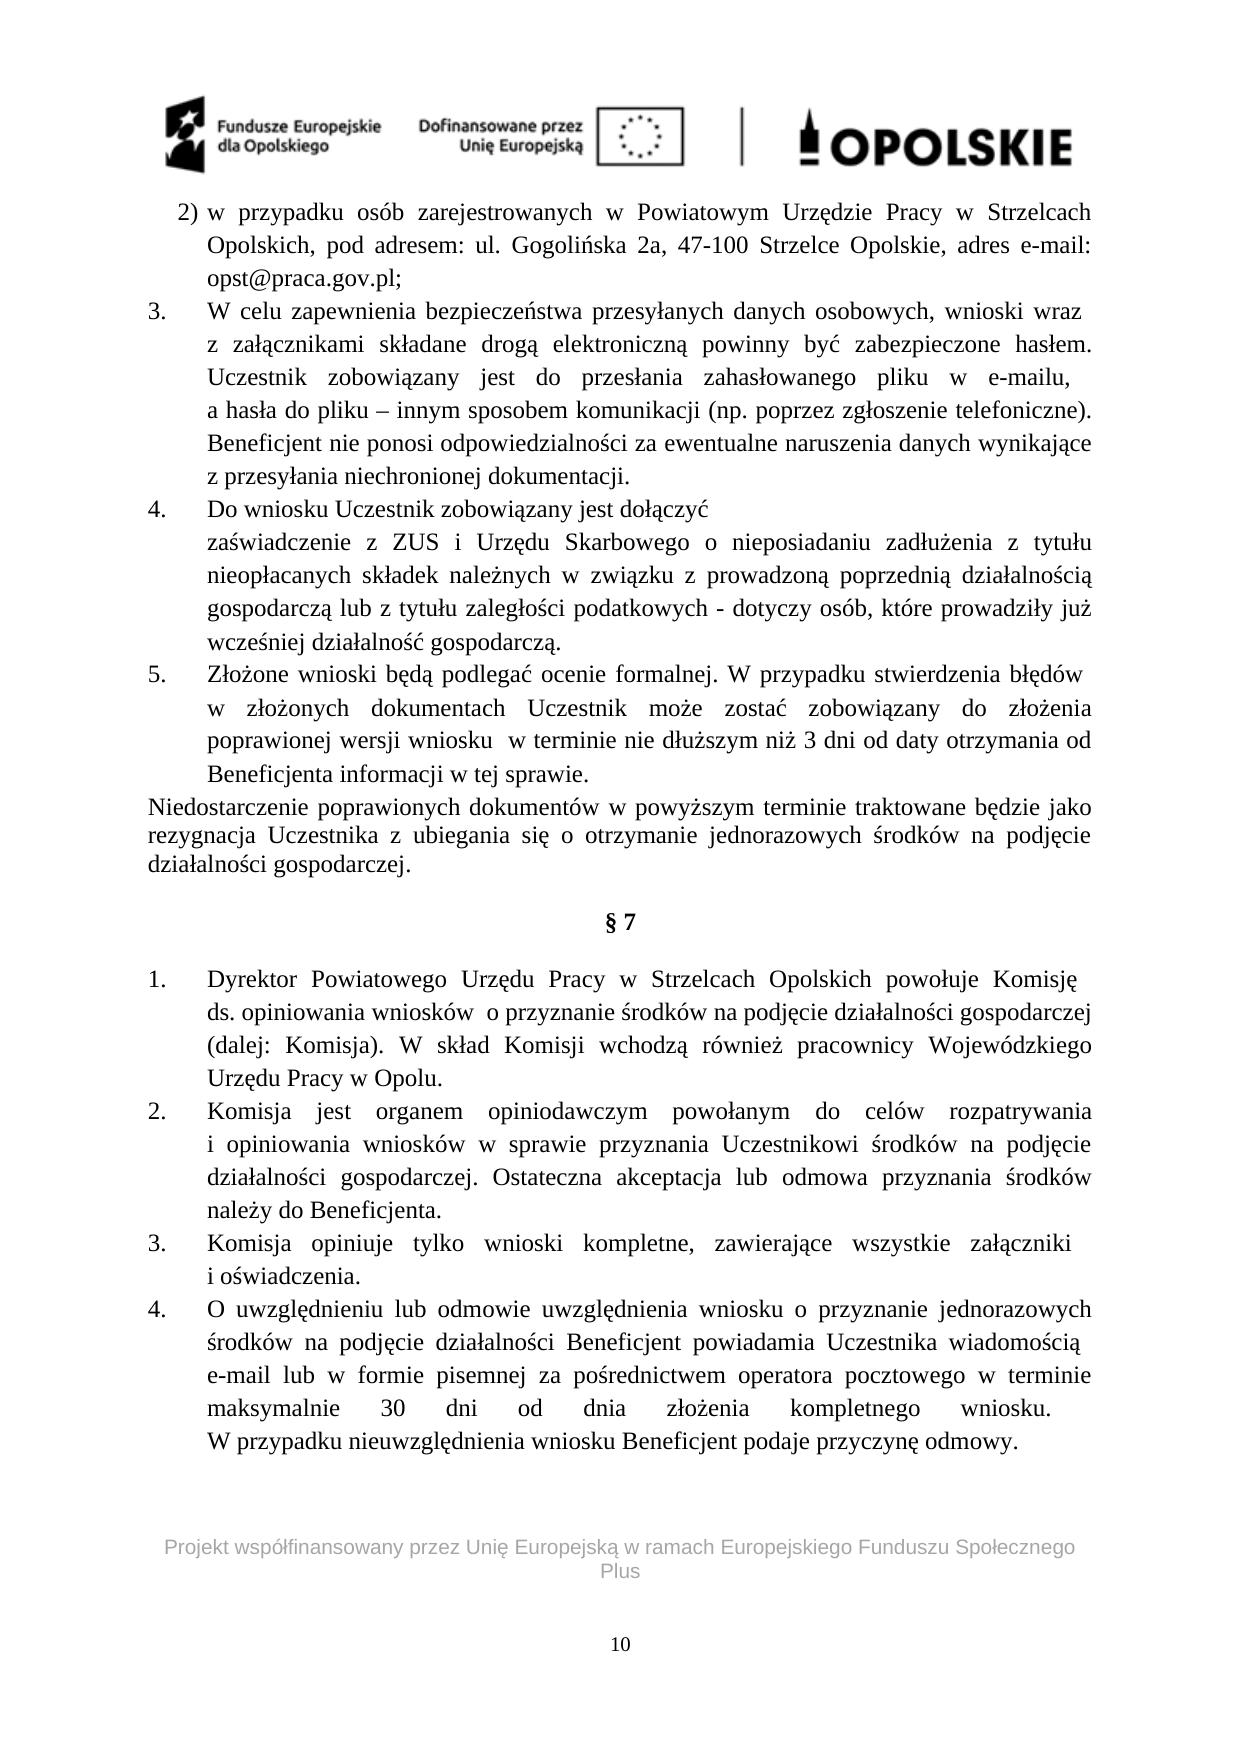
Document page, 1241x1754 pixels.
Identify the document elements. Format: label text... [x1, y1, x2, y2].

list Dyrektor Powiatowego Urzędu Pracy w Strzelcach Opolskich powołuje Komisję ds. opiniowania wniosków o przyznanie środków na podjęcie działalności gospodarczej (dalej: Komisja). W skład Komisji wchodzą również pracownicy Wojewódzkiego Urzędu Pracy w Opolu. [148, 964, 1092, 1092]
list Do wniosku Uczestnik zobowiązany jest dołączyć [148, 494, 1092, 523]
text § 7 [148, 907, 1092, 935]
text Niedostarczenie poprawionych dokumentów w powyższym terminie traktowane będzie jako rezygnacja Uczestnika z ubiegania się o otrzymanie jednorazowych środków na podjęcie działalności gospodarczej. [148, 792, 1092, 878]
list w przypadku osób zarejestrowanych w Powiatowym Urzędzie Pracy w Strzelcach Opolskich, pod adresem: ul. Gogolińska 2a, 47-100 Strzelce Opolskie, adres e-mail: opst@praca.gov.pl; [177, 198, 1092, 292]
list Komisja opiniuje tylko wnioski kompletne, zawierające wszystkie załączniki i oświadczenia. [148, 1228, 1092, 1290]
picture [147, 73, 1092, 198]
text zaświadczenie z ZUS i Urzędu Skarbowego o nieposiadaniu zadłużenia z tytułu nieopłacanych składek należnych w związku z prowadzoną poprzednią działalnością gospodarczą lub z tytułu zaległości podatkowych - dotyczy osób, które prowadziły już wcześniej działalność gospodarczą. [207, 527, 1092, 655]
list O uwzględnieniu lub odmowie uwzględnienia wniosku o przyznanie jednorazowych środków na podjęcie działalności Beneficjent powiadamia Uczestnika wiadomością e-mail lub w formie pisemnej za pośrednictwem operatora pocztowego w terminie maksymalnie 30 dni od dnia złożenia kompletnego wniosku. W przypadku nieuwzględnienia wniosku Beneficjent podaje przyczynę odmowy. [148, 1294, 1092, 1455]
list Komisja jest organem opiniodawczym powołanym do celów rozpatrywania i opiniowania wniosków w sprawie przyznania Uczestnikowi środków na podjęcie działalności gospodarczej. Ostateczna akceptacja lub odmowa przyznania środków należy do Beneficjenta. [148, 1096, 1092, 1224]
list W celu zapewnienia bezpieczeństwa przesyłanych danych osobowych, wnioski wraz z załącznikami składane drogą elektroniczną powinny być zabezpieczone hasłem. Uczestnik zobowiązany jest do przesłania zahasłowanego pliku w e-mailu, a hasła do pliku – innym sposobem komunikacji (np. poprzez zgłoszenie telefoniczne). Beneficjent nie ponosi odpowiedzialności za ewentualne naruszenia danych wynikające z przesyłania niechronionej dokumentacji. [148, 296, 1092, 490]
list Złożone wnioski będą podlegać ocenie formalnej. W przypadku stwierdzenia błędów w złożonych dokumentach Uczestnik może zostać zobowiązany do złożenia poprawionej wersji wniosku w terminie nie dłuższym niż 3 dni od daty otrzymania od Beneficjenta informacji w tej sprawie. [148, 659, 1092, 787]
